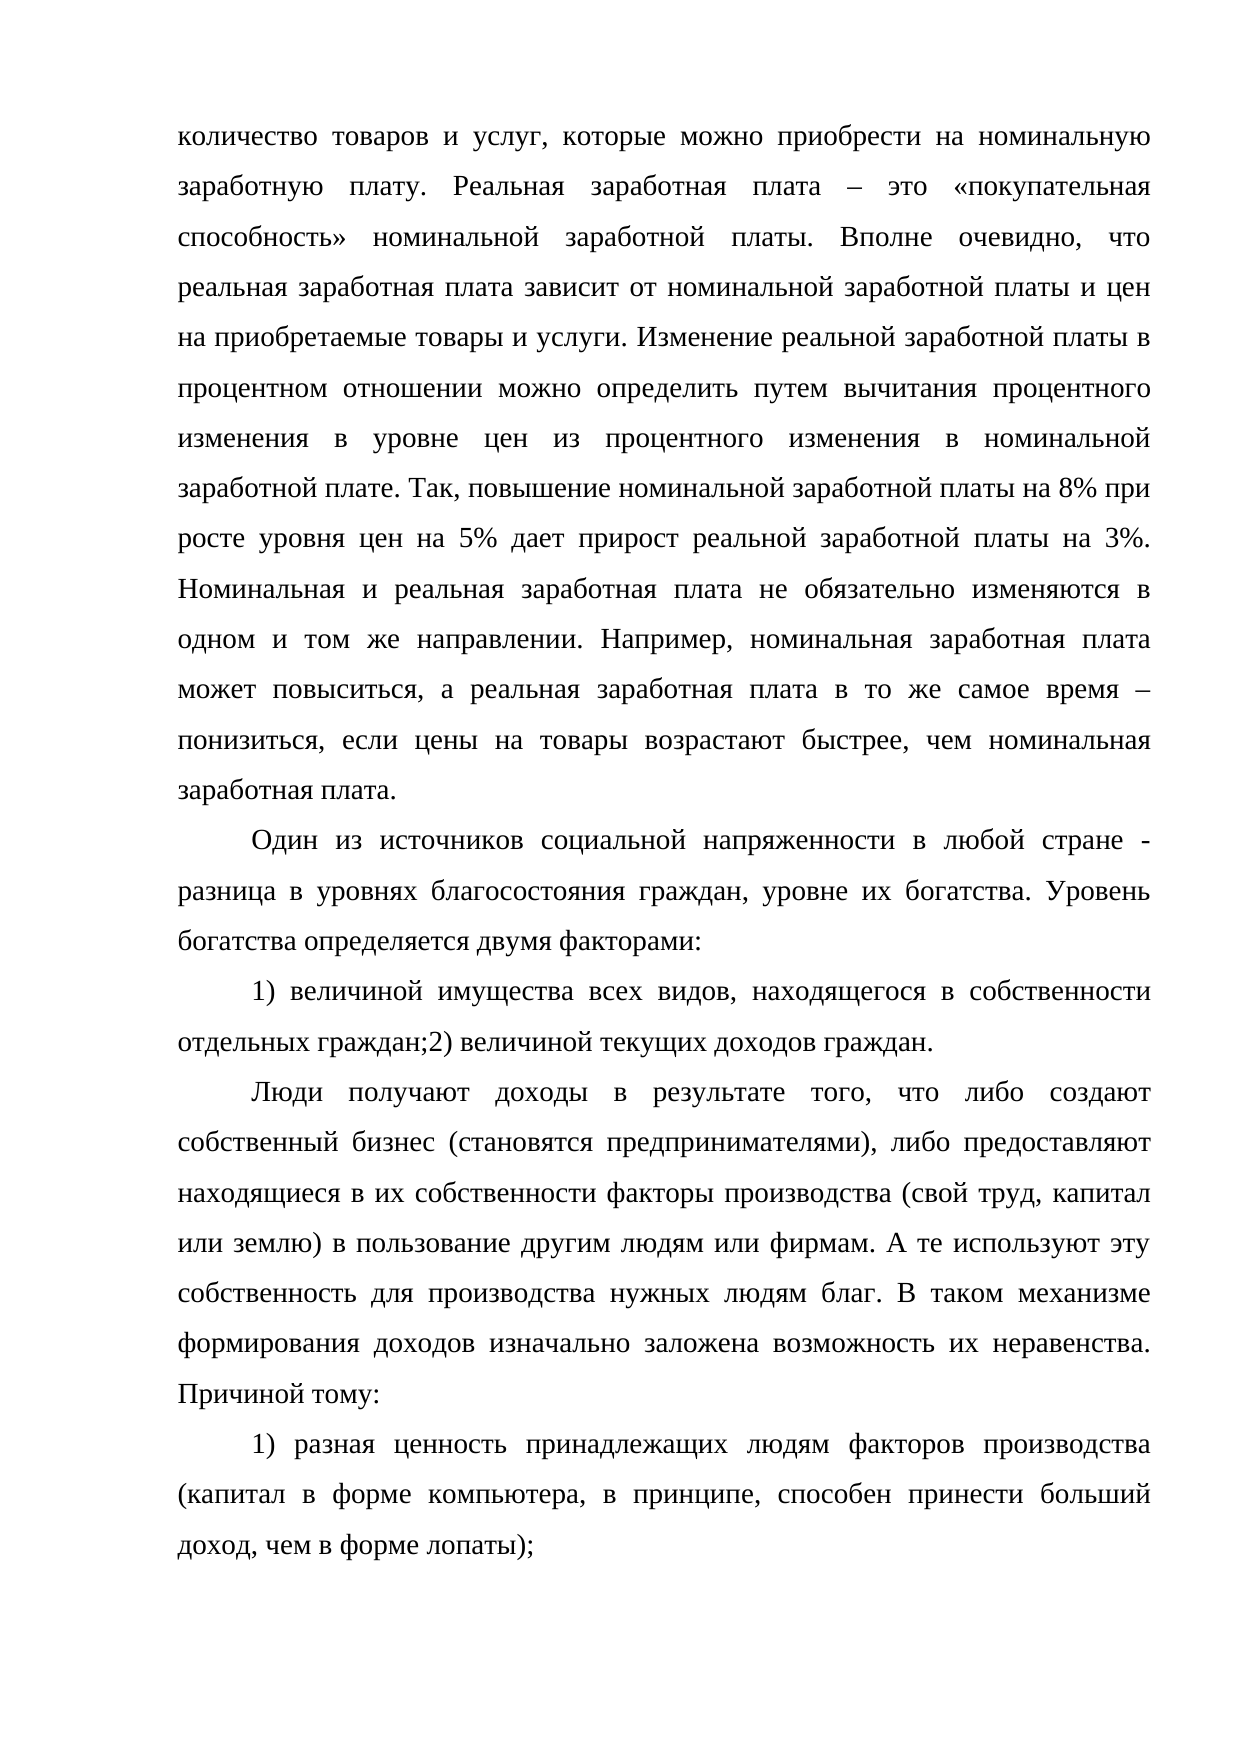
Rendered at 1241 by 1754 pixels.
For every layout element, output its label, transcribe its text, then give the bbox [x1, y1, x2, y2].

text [177, 118, 1152, 806]
text 1) разная ценность принадлежащих людям факторов производства (капитал в форме компьютера, в принципе, способен принести больший доход, чем в форме лопаты); [177, 1426, 1152, 1560]
text Люди получают доходы в результате того, что либо создают собственный бизнес (становятся предпринимателями), либо предоставляют находящиеся в их собственности факторы производства (свой труд, капитал или землю) в пользование другим людям или фирмам. А те используют эту собственность для производства нужных людям благ. В таком механизме формирования доходов изначально заложена возможность их неравенства. Причиной тому: [177, 1074, 1152, 1409]
text 1) величиной имущества всех видов, находящегося в собственности отдельных граждан;2) величиной текущих доходов граждан. [177, 973, 1152, 1057]
text Один из источников социальной напряженности в любой стране - разница в уровнях благосостояния граждан, уровне их богатства. Уровень богатства определяется двумя факторами: [177, 822, 1152, 957]
